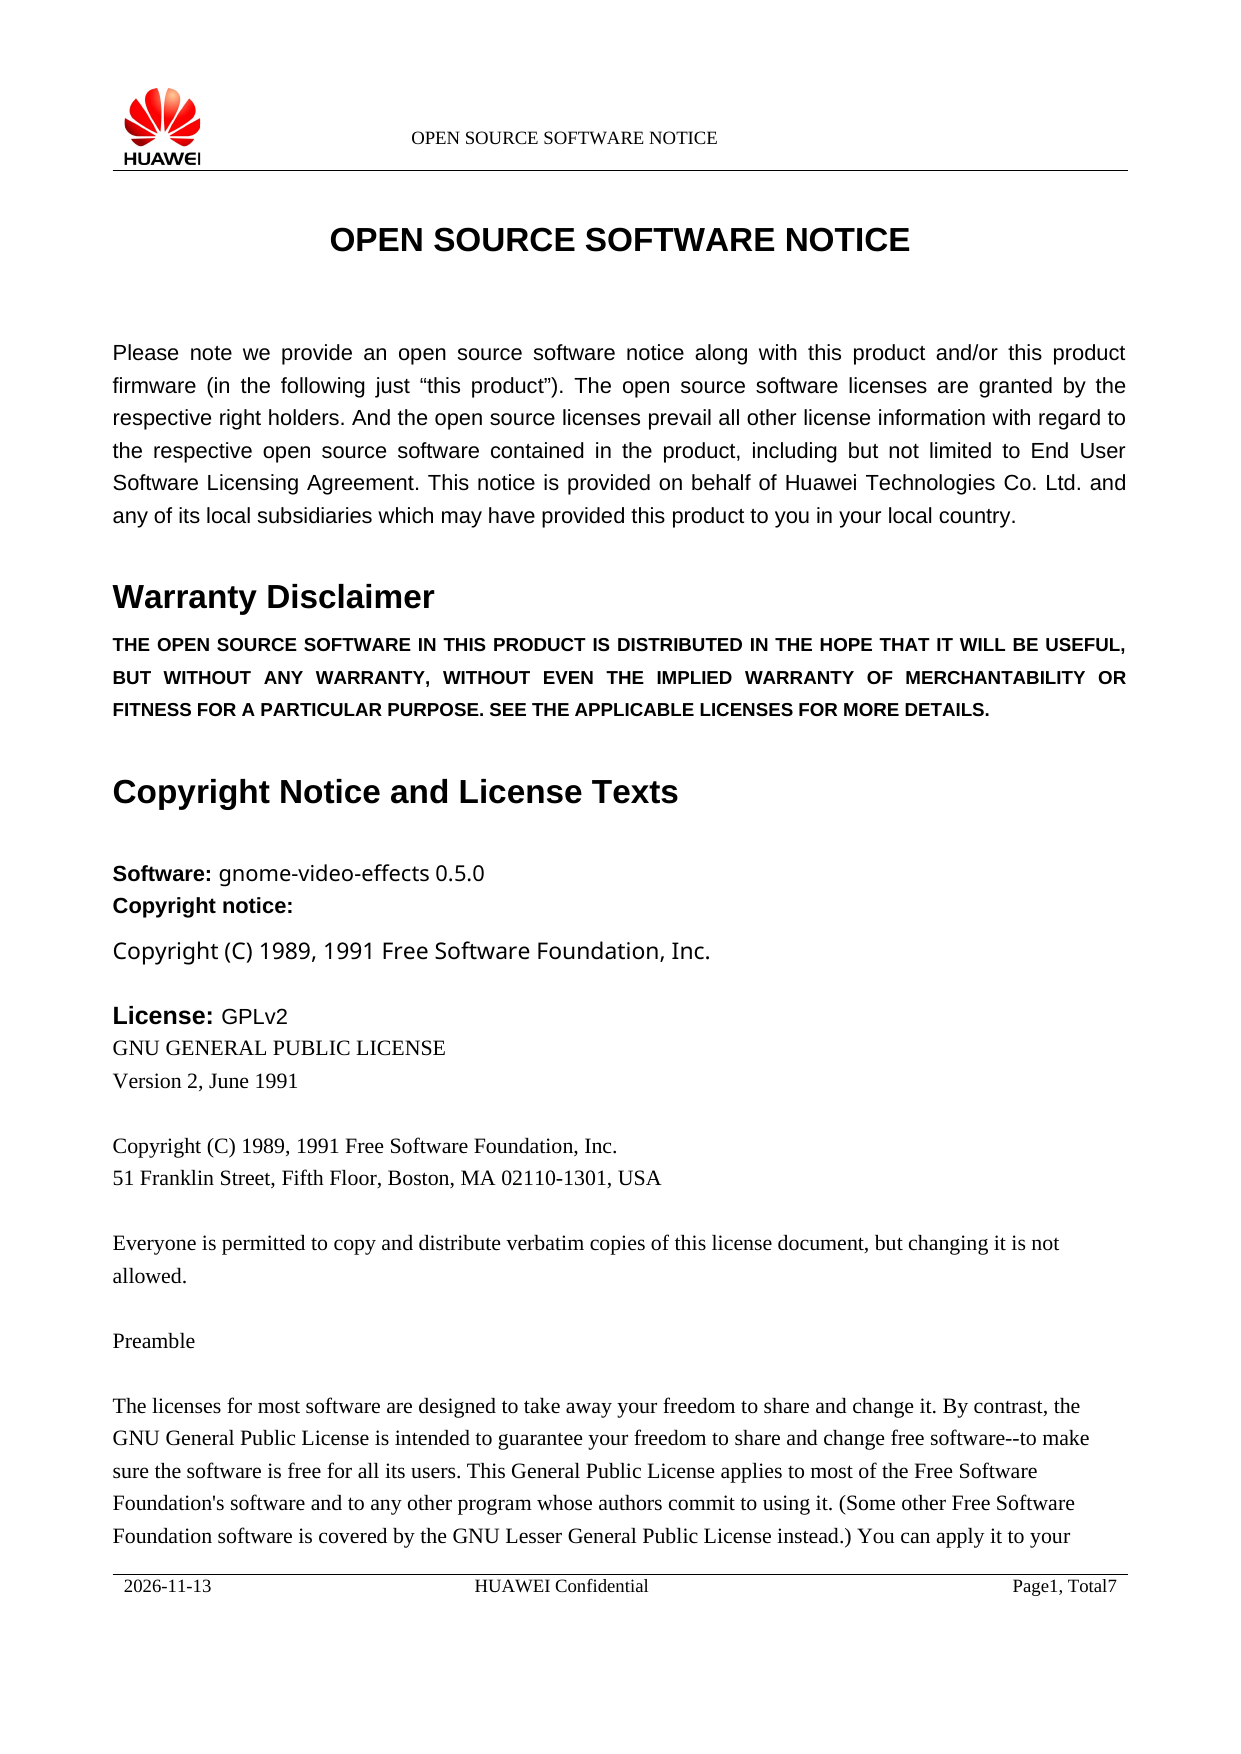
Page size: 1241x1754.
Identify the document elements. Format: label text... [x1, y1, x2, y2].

text OPEN SOURCE SOFTWARE NOTICE [112, 206, 1128, 271]
text Please note we provide an open source software notice along with this product and/or this product firmware (in the following just “this product”). The open source software licenses are granted by the respective right holders. And the open source licenses prevail all other license information with regard to the respective open source software contained in the product, including but not limited to End User Software Licensing Agreement. This notice is provided on behalf of Huawei Technologies Co. Ltd. and any of its local subsidiaries which may have provided this product to you in your local country. [112, 336, 1128, 531]
text License: GPLv2 [112, 999, 1128, 1031]
text Copyright (C) 1989, 1991 Free Software Foundation, Inc. [112, 934, 1128, 999]
text Copyright Notice and License Texts [112, 759, 1128, 824]
text The open source software in this product is distributed in the hope that it will be useful, but WITHOUT ANY WARRANTY, without even the implied warranty of MERCHANTABILITY or FITNESS FOR A PARTICULAR PURPOSE. See the applicable licenses for more details. [112, 629, 1128, 726]
text Warranty Disclaimer [112, 564, 1128, 629]
title Software: gnome-video-effects 0.5.0 [112, 856, 1128, 889]
text Copyright notice: [112, 889, 1128, 921]
picture [124, 88, 201, 165]
